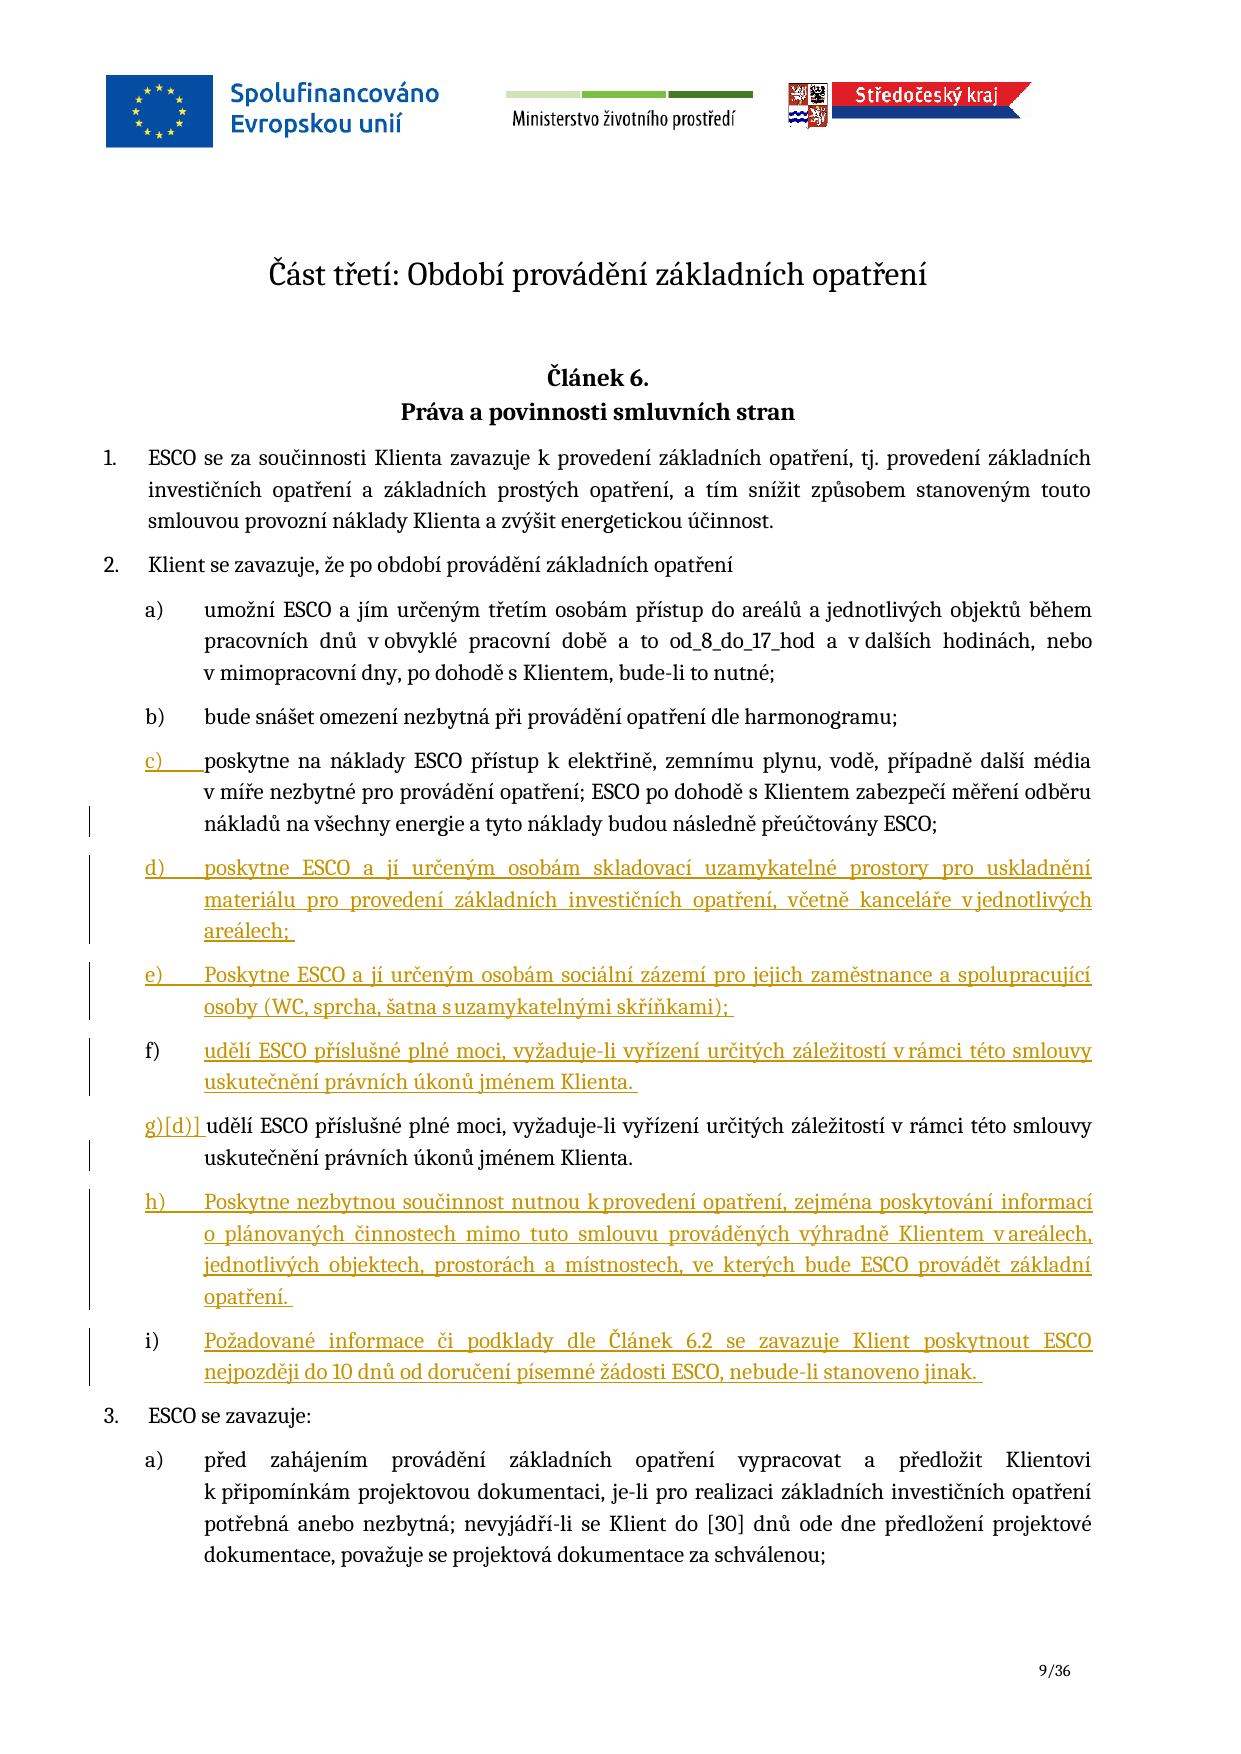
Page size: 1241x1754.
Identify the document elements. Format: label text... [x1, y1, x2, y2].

subtitle před zahájením provádění základních opatření vypracovat a předložit Klientovi k připomínkám projektovou dokumentaci, je-li pro realizaci základních investičních opatření potřebná anebo nezbytná; nevyjádří-li se Klient do [30] dnů ode dne předložení projektové dokumentace, považuje se projektová dokumentace za schválenou; [145, 1447, 1092, 1568]
subtitle Klient se zavazuje, že po období provádění základních opatření [103, 552, 1092, 579]
subtitle umožní ESCO a jím určeným třetím osobám přístup do areálů a jednotlivých objektů během pracovních dnů v obvyklé pracovní době a to od_8_do_17_hod a v dalších hodinách, nebo v mimopracovní dny, po dohodě s Klientem, bude-li to nutné; [145, 596, 1092, 686]
subtitle ESCO se za součinnosti Klienta zavazuje k provedení základních opatření, tj. provedení základních investičních opatření a základních prostých opatření, a tím snížit způsobem stanoveným touto smlouvou provozní náklady Klienta a zvýšit energetickou účinnost. [103, 445, 1092, 534]
subtitle ESCO se zavazuje: [103, 1403, 1092, 1429]
subtitle bude snášet omezení nezbytná při provádění opatření dle harmonogramu; [145, 703, 1092, 730]
title Část třetí: Období provádění základních opatření [103, 255, 1092, 293]
subtitle poskytne na náklady ESCO přístup k elektřině, zemnímu plynu, vodě, případně další média v míře nezbytné pro provádění opatření; ESCO po dohodě s Klientem zabezpečí měření odběru nákladů na všechny energie a tyto náklady budou následně přeúčtovány ESCO; [145, 748, 1092, 837]
subtitle Práva a povinnosti smluvních stran [103, 364, 1092, 427]
subtitle udělí ESCO příslušné plné moci, vyžaduje-li vyřízení určitých záležitostí v rámci této smlouvy uskutečnění právních úkonů jménem Klienta. [145, 1113, 1092, 1171]
picture [103, 73, 1048, 148]
